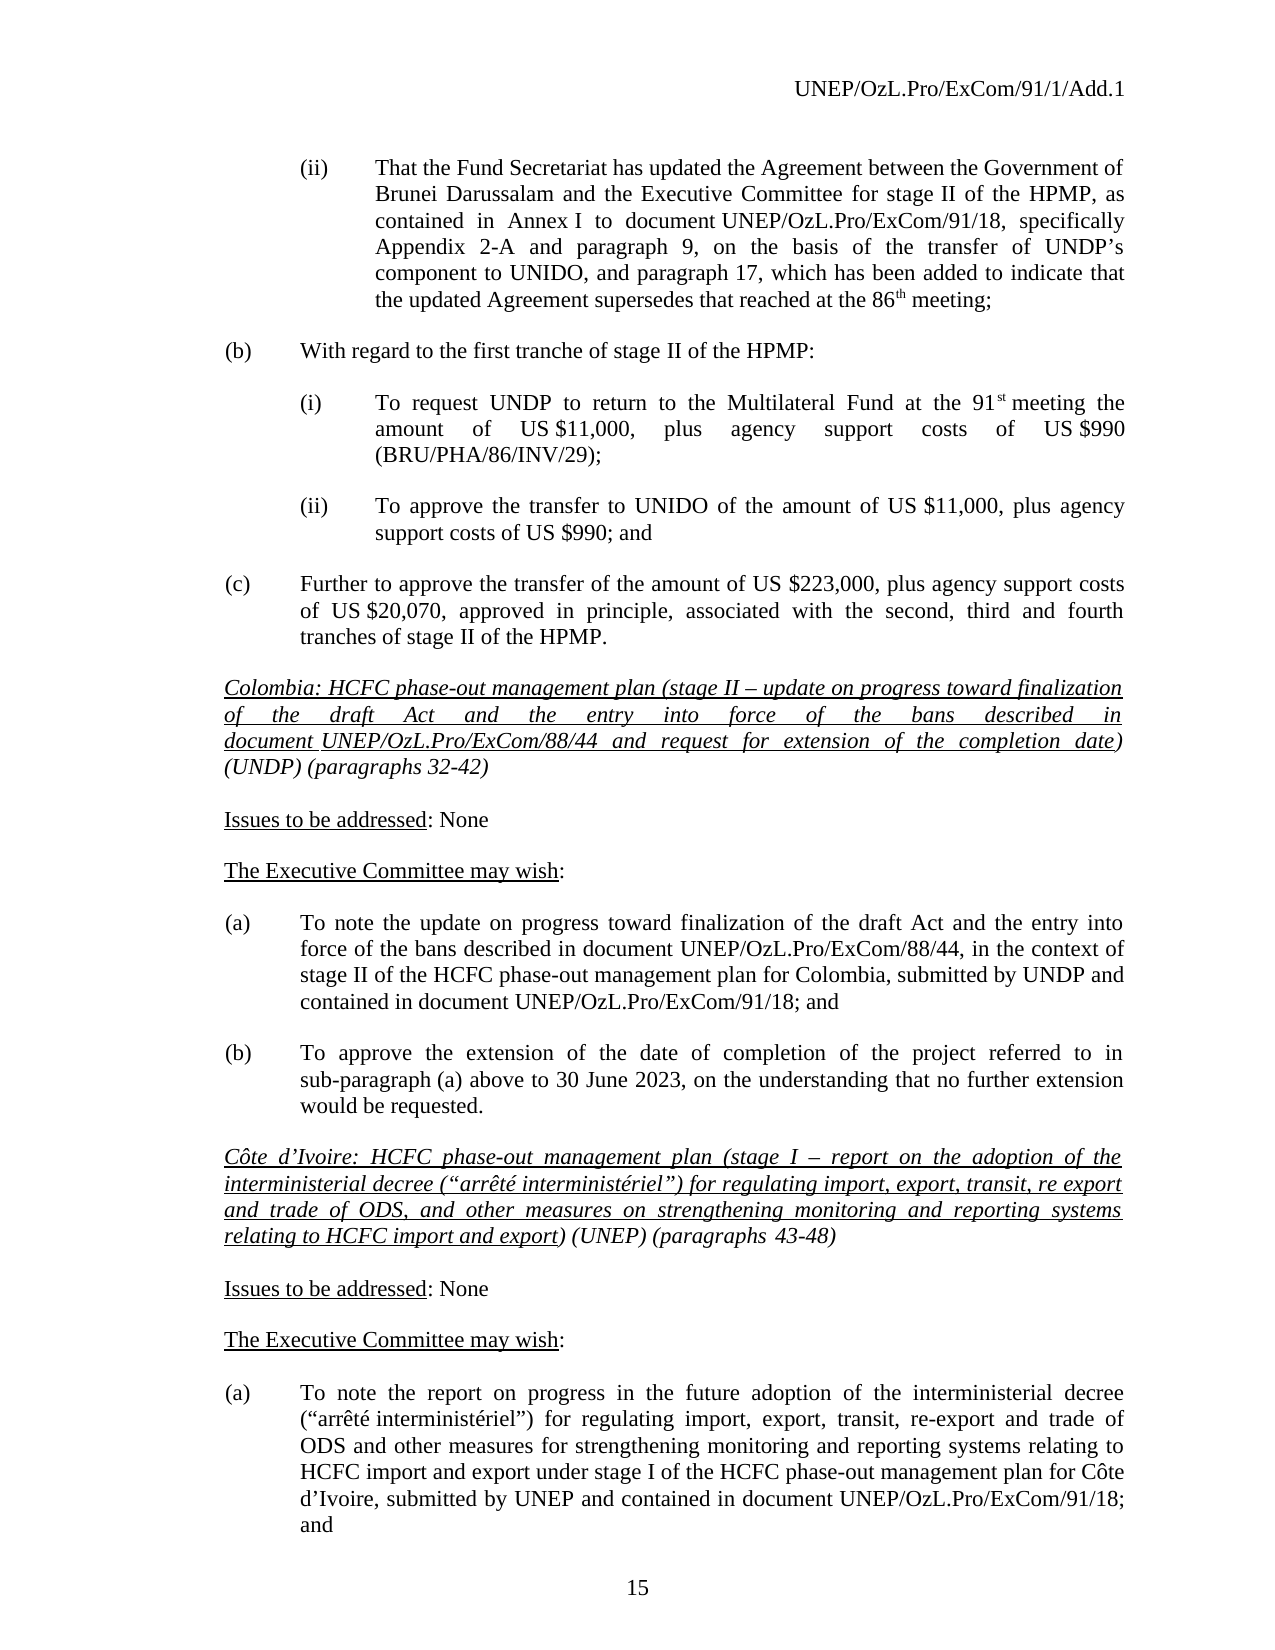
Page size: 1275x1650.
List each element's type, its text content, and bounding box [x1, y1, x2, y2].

subtitle To note the report on progress in the future adoption of the interministerial decree (“arrêté interministériel”) for regulating import, export, transit, re-export and trade of ODS and other measures for strengthening monitoring and reporting systems relating to HCFC import and export under stage I of the HCFC phase-out management plan for Côte d’Ivoire, submitted by UNEP and contained in document UNEP/OzL.Pro/ExCom/91/18; and [225, 1379, 1125, 1537]
text The Executive Committee may wish: [224, 1326, 1125, 1353]
subtitle Further to approve the transfer of the amount of US $223,000, plus agency support costs of US $20,070, approved in principle, associated with the second, third and fourth tranches of stage II of the HPMP. [225, 570, 1125, 649]
subtitle To approve the transfer to UNIDO of the amount of US $11,000, plus agency support costs of US $990; and [300, 493, 1125, 545]
text Issues to be addressed: None [224, 806, 1125, 832]
subtitle The Executive Committee may wish: [224, 857, 1125, 884]
subtitle To request UNDP to return to the Multilateral Fund at the 91st meeting the amount of US $11,000, plus agency support costs of US $990 (BRU/PHA/86/INV/29); [300, 388, 1125, 468]
subtitle To approve the extension of the date of completion of the project referred to in sub-paragraph (a) above to 30 June 2023, on the understanding that no further extension would be requested. [225, 1039, 1125, 1118]
text Côte d’Ivoire: HCFC phase-out management plan (stage I – report on the adoption of the interministerial decree (“arrêté interministériel”) for regulating import, export, transit, re export and trade of ODS, and other measures on strengthening monitoring and reporting systems relating to HCFC import and export) (UNEP) (paragraphs 43-48) [224, 1143, 1125, 1249]
subtitle That the Fund Secretariat has updated the Agreement between the Government of Brunei Darussalam and the Executive Committee for stage II of the HPMP, as contained in Annex I to document UNEP/OzL.Pro/ExCom/91/18, specifically Appendix 2-A and paragraph 9, on the basis of the transfer of UNDP’s component to UNIDO, and paragraph 17, which has been added to indicate that the updated Agreement supersedes that reached at the 86th meeting; [300, 154, 1125, 312]
text Colombia: HCFC phase-out management plan (stage II – update on progress toward finalization of the draft Act and the entry into force of the bans described in document UNEP/OzL.Pro/ExCom/88/44 and request for extension of the completion date) (UNDP) (paragraphs 32-42) [224, 674, 1125, 780]
subtitle With regard to the first tranche of stage II of the HPMP: [225, 337, 1125, 363]
subtitle To note the update on progress toward finalization of the draft Act and the entry into force of the bans described in document UNEP/OzL.Pro/ExCom/88/44, in the context of stage II of the HCFC phase-out management plan for Colombia, submitted by UNDP and contained in document UNEP/OzL.Pro/ExCom/91/18; and [225, 909, 1125, 1014]
text Issues to be addressed: None [224, 1275, 1125, 1301]
